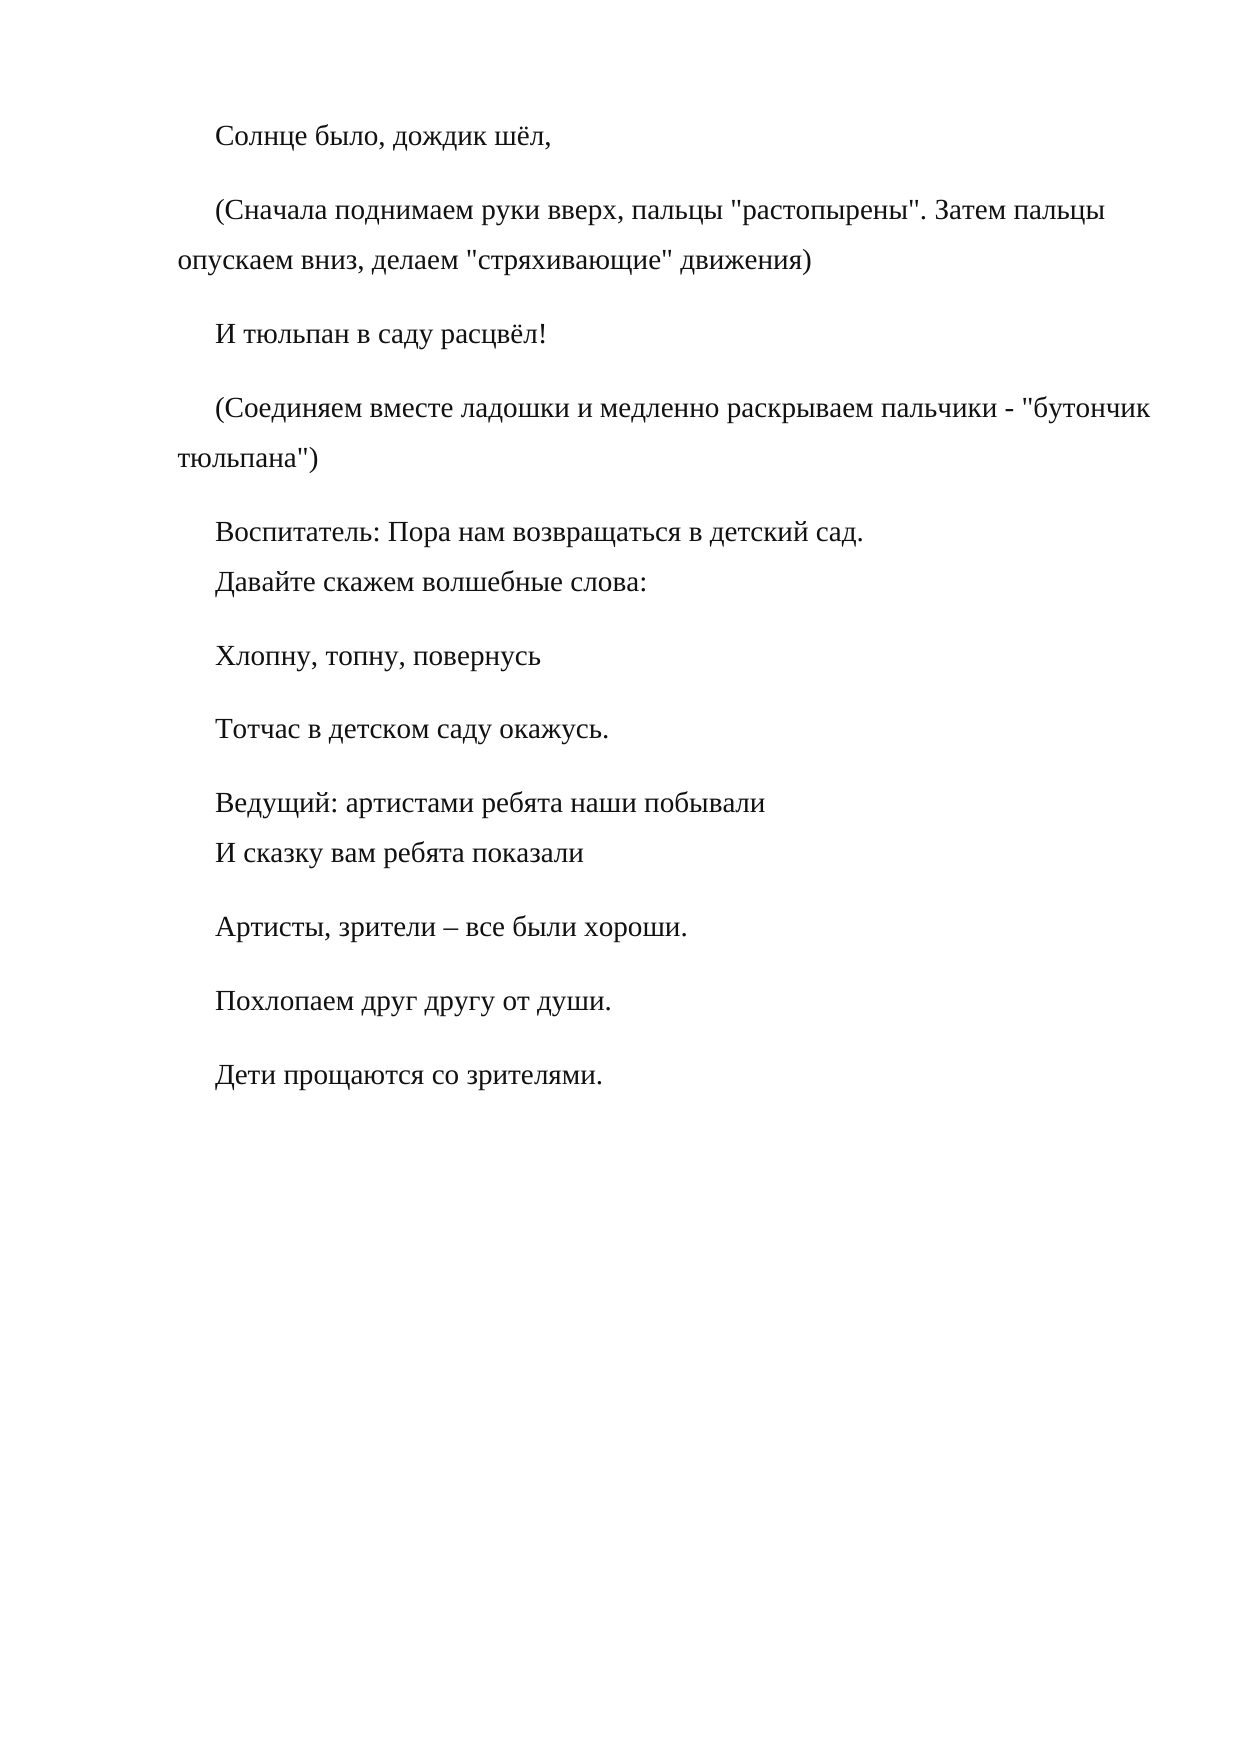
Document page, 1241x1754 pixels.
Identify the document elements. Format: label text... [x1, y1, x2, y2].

text Похлопаем друг другу от души. [177, 983, 1152, 1017]
text (Сначала поднимаем руки вверх, пальцы "растопырены". Затем пальцы опускаем вниз, делаем "стряхивающие" движения) [177, 192, 1152, 276]
text Дети прощаются со зрителями. [177, 1057, 1152, 1090]
text Воспитатель: Пора нам возвращаться в детский сад. [177, 514, 1152, 547]
text Солнце было, дождик шёл, [177, 118, 1152, 152]
text И сказку вам ребята показали [177, 836, 1152, 869]
text И тюльпан в саду расцвёл! [177, 316, 1152, 349]
text Артисты, зрители – все были хороши. [177, 909, 1152, 943]
text Хлопну, топну, повернусь [177, 638, 1152, 671]
text (Соединяем вместе ладошки и медленно раскрываем пальчики - "бутончик тюльпана") [177, 390, 1152, 473]
text Ведущий: артистами ребята наши побывали [177, 785, 1152, 819]
text Давайте скажем волшебные слова: [177, 564, 1152, 598]
text Тотчас в детском саду окажусь. [177, 712, 1152, 745]
